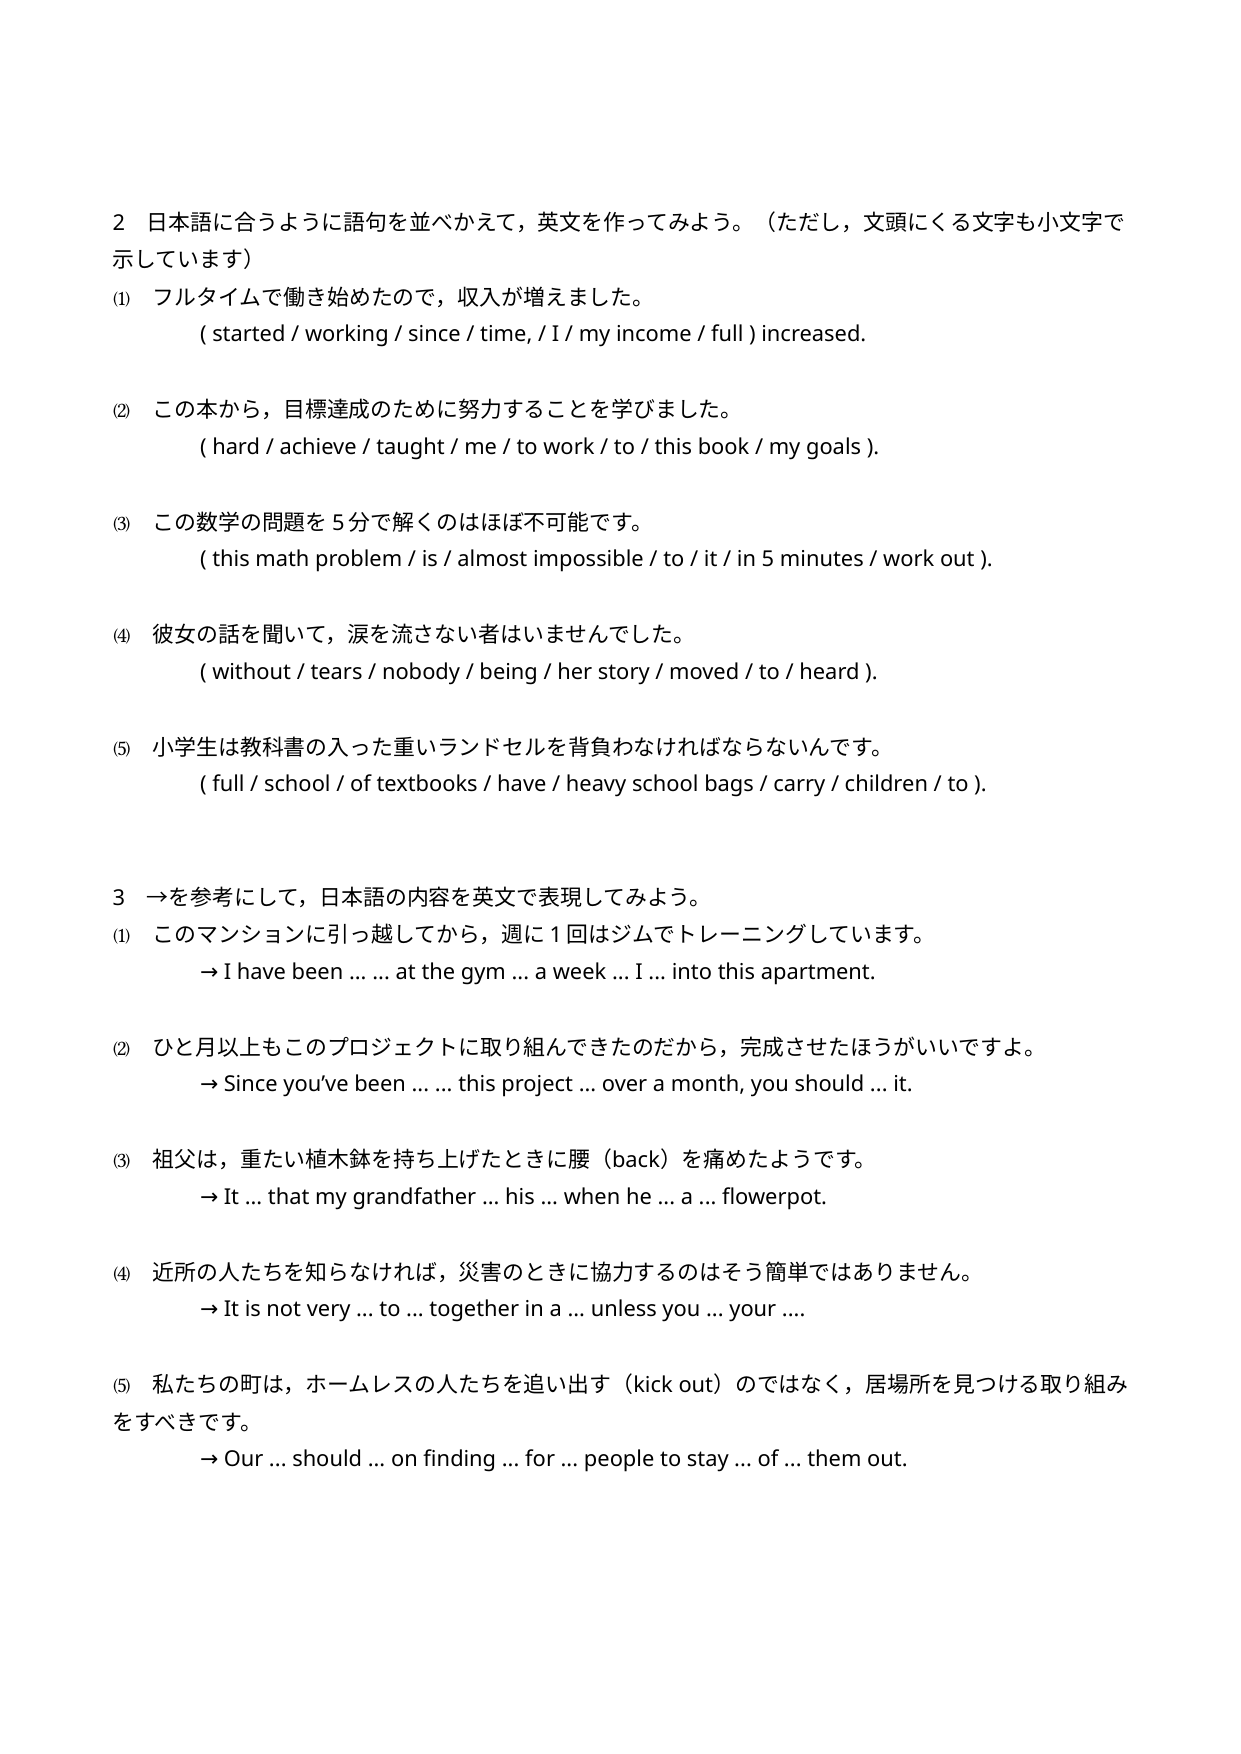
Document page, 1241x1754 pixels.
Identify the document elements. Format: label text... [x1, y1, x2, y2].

text ⑵ この本から，目標達成のために努力することを学びました。 [112, 389, 1128, 427]
text → Our ... should ... on finding ... for ... people to stay ... of ... them out. [112, 1439, 1128, 1477]
text ⑷ 彼女の話を聞いて，涙を流さない者はいませんでした。 [112, 614, 1128, 652]
text ⑶ この数学の問題を5分で解くのはほぼ不可能です。 [112, 502, 1128, 539]
text ⑸ 小学生は教科書の入った重いランドセルを背負わなければならないんです。 [112, 727, 1128, 764]
text → I have been ... ... at the gym ... a week ... I ... into this apartment. [112, 952, 1128, 989]
text ⑸ 私たちの町は，ホームレスの人たちを追い出す（kick out）のではなく，居場所を見つける取り組みをすべきです。 [112, 1364, 1128, 1439]
text ( full / school / of textbooks / have / heavy school bags / carry / children / to ). [112, 764, 1128, 802]
text 2 日本語に合うように語句を並べかえて，英文を作ってみよう。（ただし，文頭にくる文字も小文字で示しています） [112, 202, 1128, 277]
text → It ... that my grandfather ... his ... when he ... a ... flowerpot. [112, 1177, 1128, 1214]
text ( without / tears / nobody / being / her story / moved / to / heard ). [112, 652, 1128, 689]
text → It is not very ... to ... together in a ... unless you ... your .... [112, 1289, 1128, 1327]
text ⑶ 祖父は，重たい植木鉢を持ち上げたときに腰（back）を痛めたようです。 [112, 1139, 1128, 1177]
text ⑷ 近所の人たちを知らなければ，災害のときに協力するのはそう簡単ではありません。 [112, 1252, 1128, 1289]
text ⑴ このマンションに引っ越してから，週に1回はジムでトレーニングしています。 [112, 914, 1128, 952]
text 3 →を参考にして，日本語の内容を英文で表現してみよう。 [112, 877, 1128, 914]
text ( this math problem / is / almost impossible / to / it / in 5 minutes / work out ). [112, 539, 1128, 577]
text → Since you’ve been ... ... this project ... over a month, you should ... it. [112, 1064, 1128, 1102]
text ( hard / achieve / taught / me / to work / to / this book / my goals ). [112, 427, 1128, 464]
text ⑵ ひと月以上もこのプロジェクトに取り組んできたのだから，完成させたほうがいいですよ。 [112, 1027, 1128, 1064]
text ⑴ フルタイムで働き始めたので，収入が増えました。 [112, 277, 1128, 314]
text ( started / working / since / time, / I / my income / full ) increased. [112, 314, 1128, 352]
